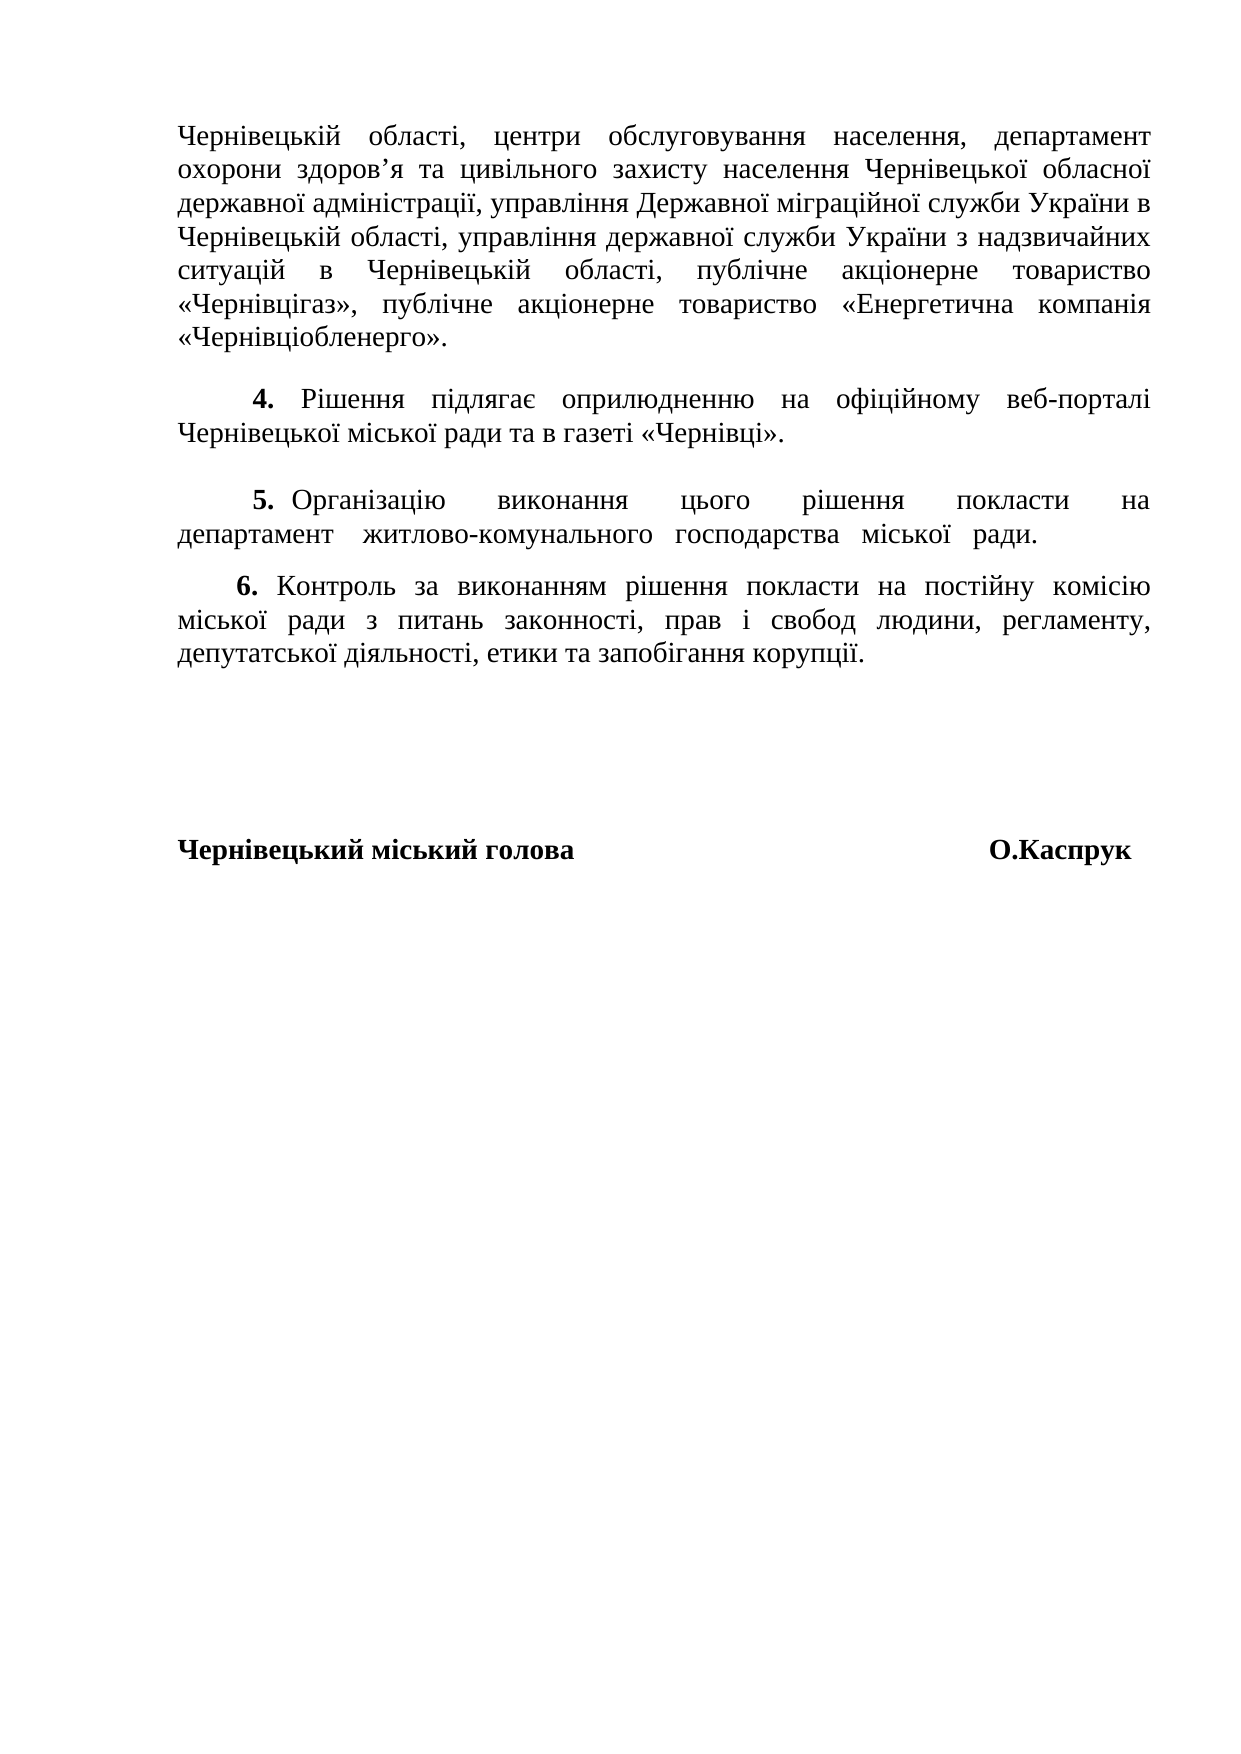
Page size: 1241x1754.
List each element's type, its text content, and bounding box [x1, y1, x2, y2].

text Чернівецький міський голова О.Каспрук [177, 832, 1152, 866]
text 6. Контроль за виконанням рішення покласти на постійну комісію міської ради з питань законності, прав і свобод людини, регламенту, депутатської діяльності, етики та запобігання корупції. [177, 568, 1152, 669]
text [177, 118, 1152, 353]
text 4. Рішення підлягає оприлюдненню на офіційному веб-порталі Чернівецької міської ради та в газеті «Чернівці». [177, 382, 1152, 449]
text 5. Організацію виконання цього рішення покласти на департамент житлово-комунального господарства міської ради. [177, 482, 1152, 549]
